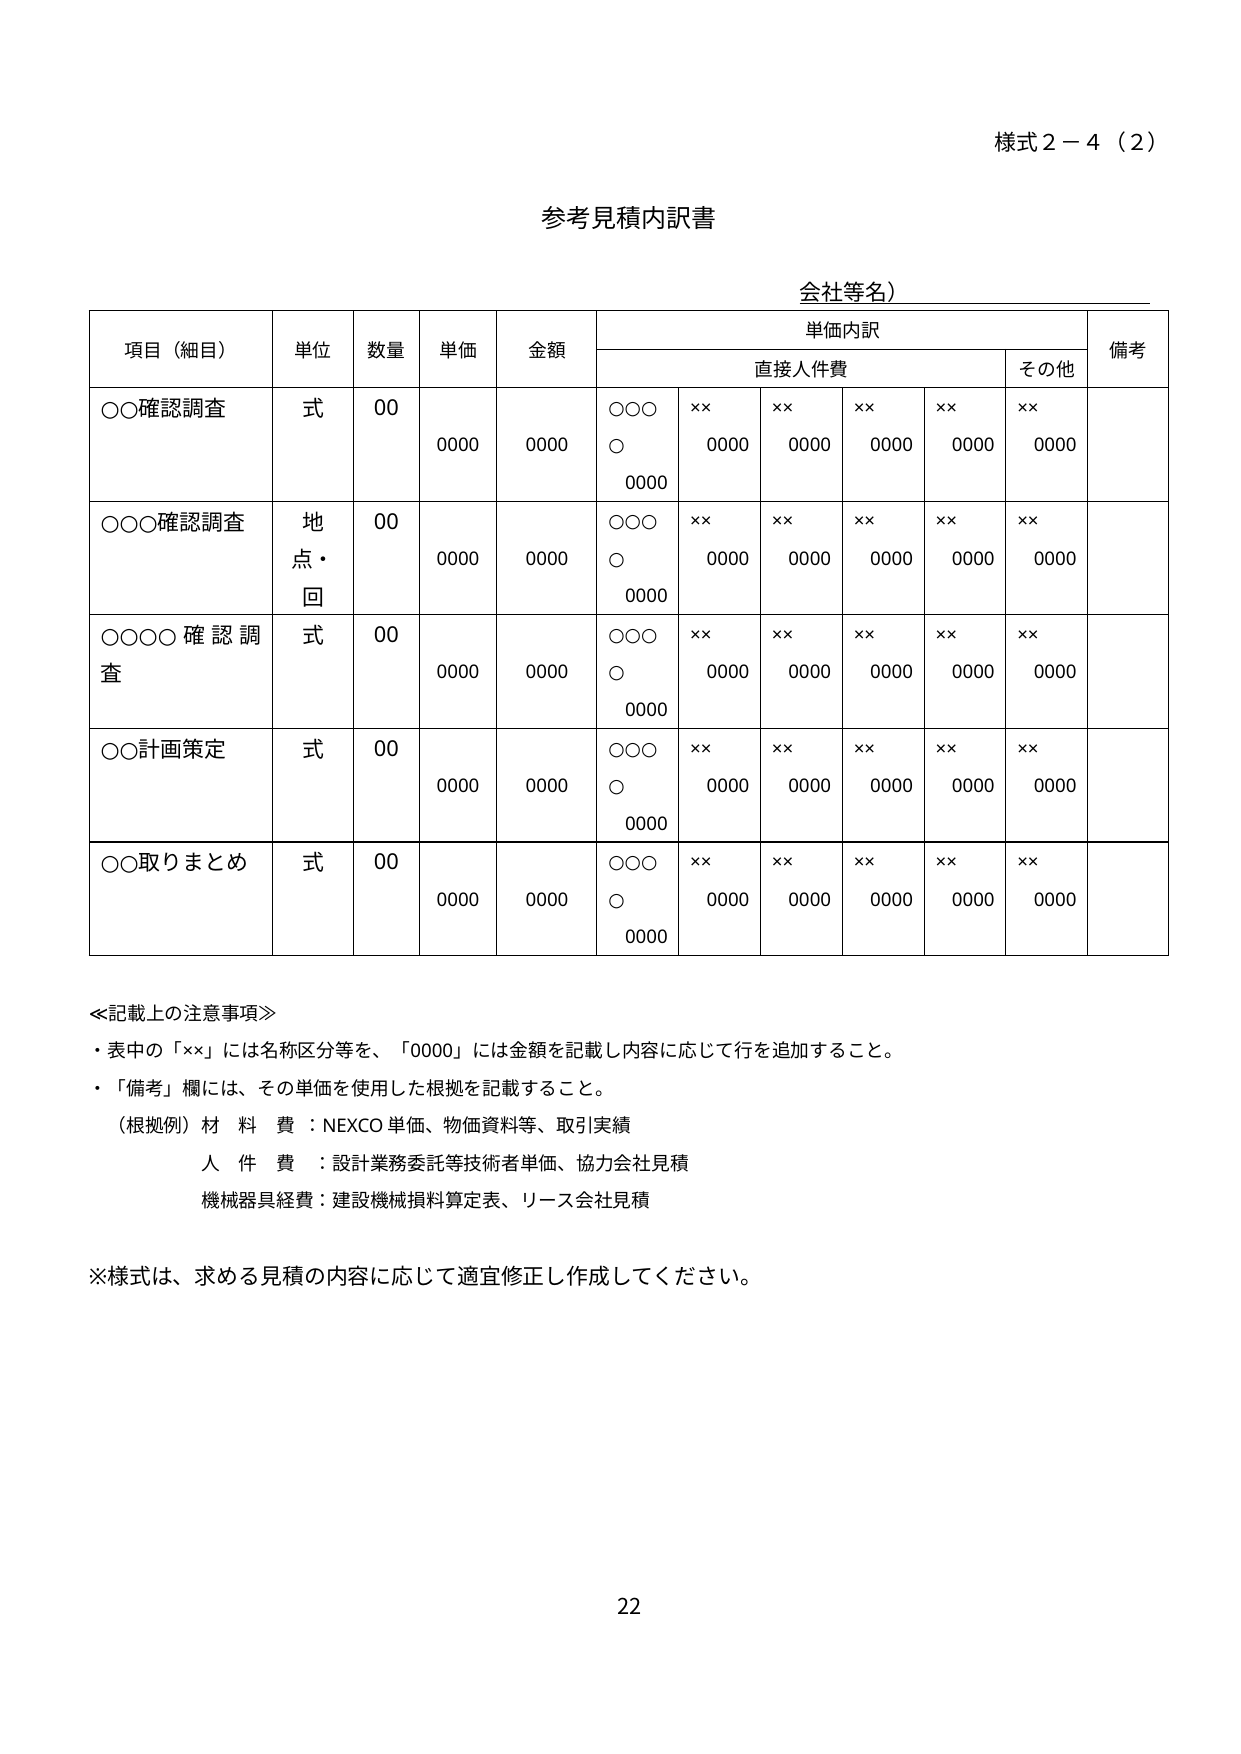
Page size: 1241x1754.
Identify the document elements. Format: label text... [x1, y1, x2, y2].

table_cell ○○○確認調査 [90, 502, 272, 614]
table_cell 0000 [420, 615, 496, 728]
table_header 数量 [354, 311, 419, 387]
text ・「備考」欄には、その単価を使用した根拠を記載すること。 [89, 1068, 1169, 1106]
table_cell ×× 0000 [843, 729, 924, 841]
table_cell 0000 [497, 615, 596, 728]
table_cell ×× 0000 [925, 502, 1005, 614]
text 会社等名） [89, 272, 1169, 310]
table_cell ○○○○ 0000 [597, 388, 678, 501]
text ≪記載上の注意事項≫ [89, 993, 1169, 1031]
table_cell ○○計画策定 [90, 729, 272, 841]
table_cell ○○確認調査 [90, 388, 272, 501]
table_cell [1088, 729, 1168, 841]
text 様式２－４（２） [89, 122, 1169, 160]
table_cell ×× 0000 [843, 843, 924, 955]
table_cell 00 [354, 729, 419, 841]
table_cell [1088, 502, 1168, 614]
table_cell ×× 0000 [1006, 843, 1087, 955]
table_cell 0000 [497, 388, 596, 501]
text 人 件 費 ：設計業務委託等技術者単価、協力会社見積 [89, 1143, 1169, 1181]
table_cell 0000 [497, 843, 596, 955]
table_cell 0000 [420, 502, 496, 614]
table_cell ×× 0000 [761, 843, 842, 955]
table_cell [1088, 388, 1168, 501]
table_cell 0000 [497, 729, 596, 841]
table_cell ×× 0000 [843, 502, 924, 614]
text （根拠例）材 料 費 ：NEXCO単価、物価資料等、取引実績 [89, 1106, 1169, 1143]
text ・表中の「××」には名称区分等を、「0000」には金額を記載し内容に応じて行を追加すること。 [89, 1031, 1169, 1068]
table_cell ○○取りまとめ [90, 843, 272, 955]
table_cell 00 [354, 388, 419, 501]
table_cell ×× 0000 [1006, 388, 1087, 501]
table_cell ×× 0000 [679, 388, 760, 501]
table_header 備考 [1088, 311, 1168, 387]
table_cell ×× 0000 [925, 843, 1005, 955]
table_cell 00 [354, 615, 419, 728]
table_cell 式 [273, 388, 353, 501]
table_cell ×× 0000 [679, 615, 760, 728]
table_cell 地点・回 [273, 502, 353, 614]
table_cell ×× 0000 [679, 502, 760, 614]
table_cell 00 [354, 843, 419, 955]
table_cell ×× 0000 [843, 388, 924, 501]
text 参考見積内訳書 [89, 197, 1169, 235]
table_header 単位 [273, 311, 353, 387]
text ※様式は、求める見積の内容に応じて適宜修正し作成してください。 [89, 1256, 1169, 1293]
table_header 項目（細目） [90, 311, 272, 387]
table_cell ×× 0000 [679, 843, 760, 955]
table_cell 0000 [420, 388, 496, 501]
table_cell ×× 0000 [1006, 502, 1087, 614]
table_cell ○○○○確認調査 [90, 615, 272, 728]
table_cell 0000 [497, 502, 596, 614]
table_cell ×× 0000 [843, 615, 924, 728]
table_cell ×× 0000 [761, 388, 842, 501]
table_cell ×× 0000 [761, 502, 842, 614]
text 機械器具経費：建設機械損料算定表、リース会社見積 [89, 1181, 1169, 1218]
table_cell ×× 0000 [925, 388, 1005, 501]
table_cell その他 [1006, 350, 1087, 387]
table_cell ×× 0000 [1006, 615, 1087, 728]
table_cell [1088, 843, 1168, 955]
table_cell ○○○○ 0000 [597, 729, 678, 841]
table_cell 式 [273, 615, 353, 728]
table_cell ×× 0000 [679, 729, 760, 841]
table_cell 0000 [420, 843, 496, 955]
table_cell 式 [273, 729, 353, 841]
table_cell ○○○○ 0000 [597, 502, 678, 614]
table_cell ×× 0000 [761, 729, 842, 841]
table_cell ×× 0000 [925, 615, 1005, 728]
table_cell ×× 0000 [1006, 729, 1087, 841]
table_cell ×× 0000 [925, 729, 1005, 841]
table_cell ○○○○ 0000 [597, 615, 678, 728]
table_header 金額 [497, 311, 596, 387]
table_cell ○○○○ 0000 [597, 843, 678, 955]
table_cell ×× 0000 [761, 615, 842, 728]
table_header 単価 [420, 311, 496, 387]
table_cell [1088, 615, 1168, 728]
table_cell 0000 [420, 729, 496, 841]
table_cell 直接人件費 [597, 350, 1005, 387]
table_header 単価内訳 [597, 311, 1087, 349]
table_cell 00 [354, 502, 419, 614]
table_cell 式 [273, 843, 353, 955]
